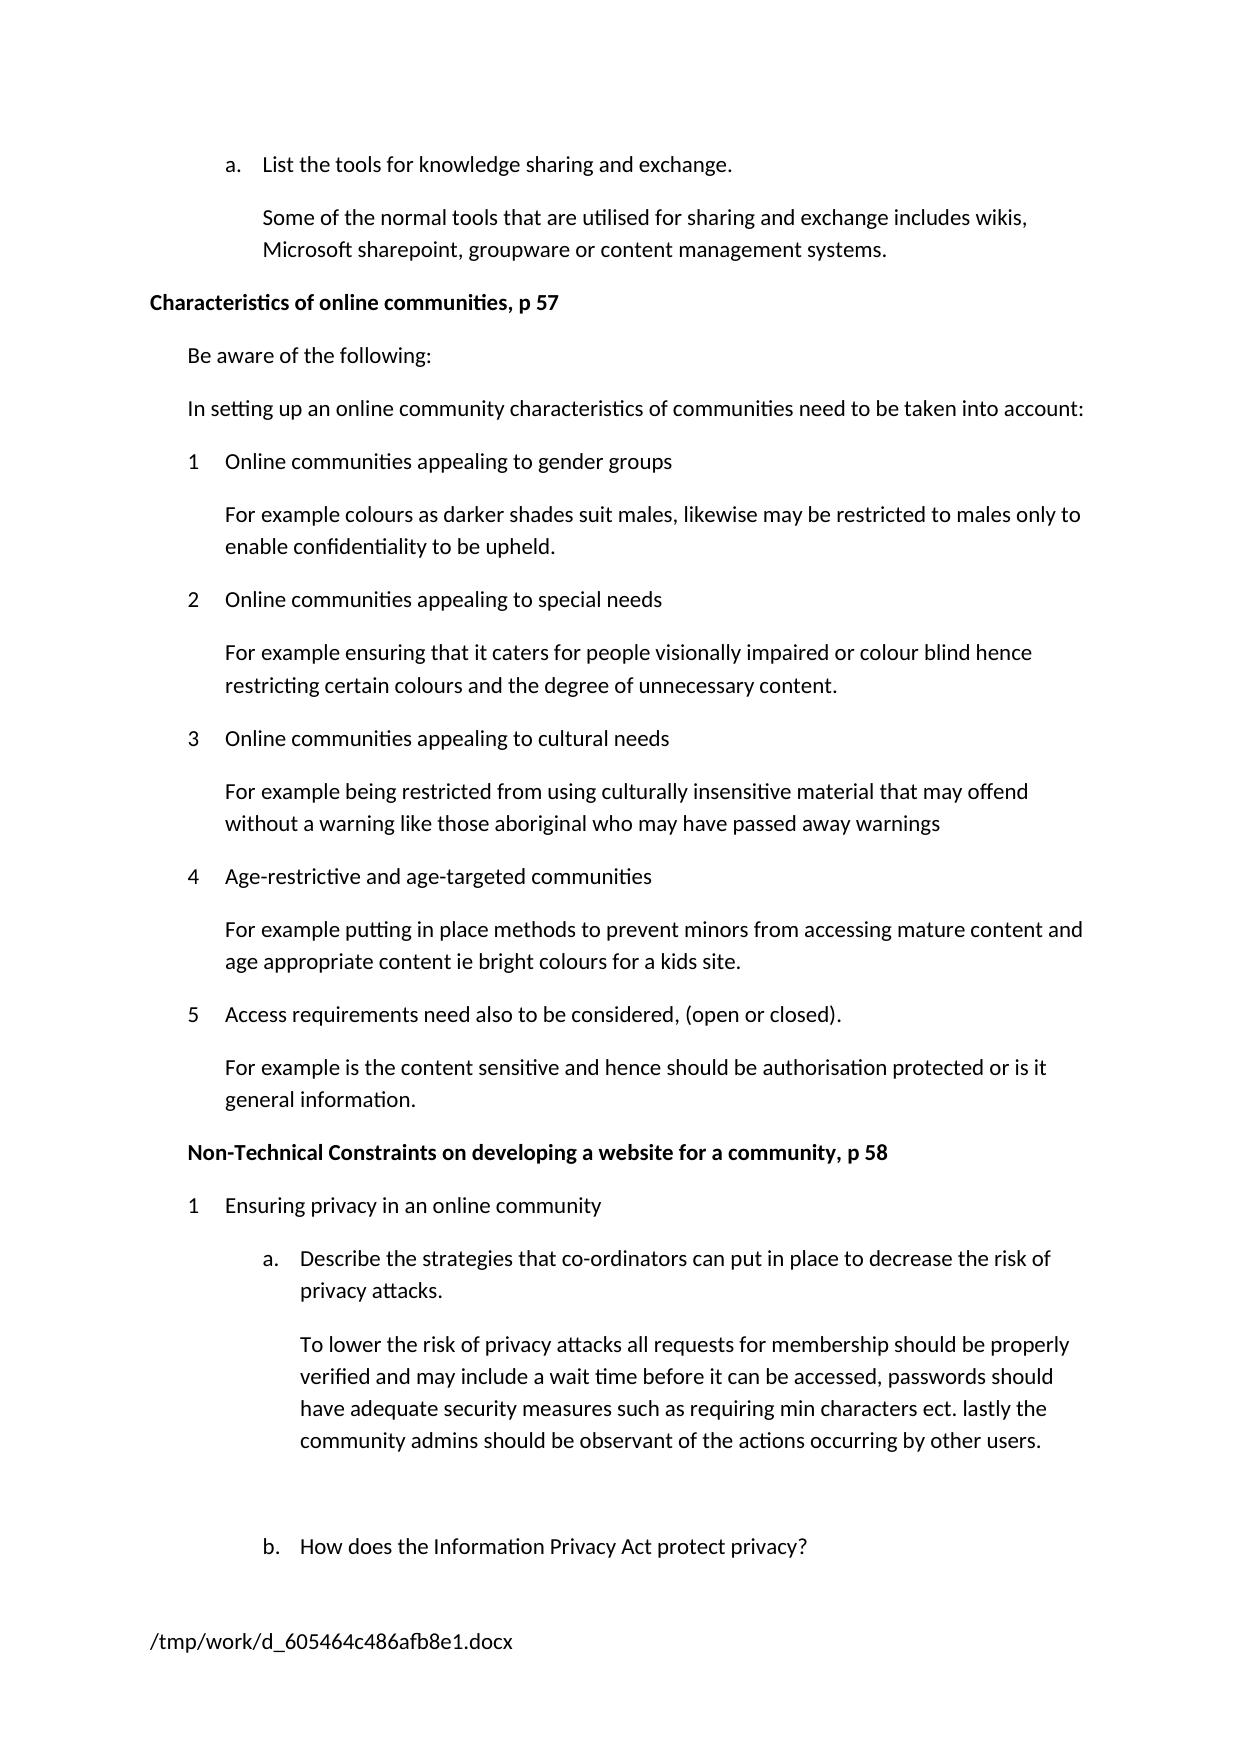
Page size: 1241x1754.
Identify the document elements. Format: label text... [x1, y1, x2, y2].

list Be aware of the following: [187, 341, 1090, 369]
list For example ensuring that it caters for people visionally impaired or colour blind hence restricting certain colours and the degree of unnecessary content. [225, 638, 1090, 699]
list For example colours as darker shades suit males, likewise may be restricted to males only to enable confidentiality to be upheld. [225, 500, 1090, 561]
list For example being restricted from using culturally insensitive material that may offend without a warning like those aboriginal who may have passed away warnings [225, 777, 1090, 837]
text Some of the normal tools that are utilised for sharing and exchange includes wikis, Microsoft sharepoint, groupware or content management systems. [262, 203, 1090, 263]
list Online communities appealing to cultural needs [187, 724, 1090, 752]
list To lower the risk of privacy attacks all requests for membership should be properly verified and may include a wait time before it can be accessed, passwords should have adequate security measures such as requiring min characters ect. lastly the community admins should be observant of the actions occurring by other users. [300, 1330, 1090, 1454]
list For example putting in place methods to prevent minors from accessing mature content and age appropriate content ie bright colours for a kids site. [225, 915, 1090, 975]
list List the tools for knowledge sharing and exchange. [225, 150, 1090, 178]
list Online communities appealing to gender groups [187, 447, 1090, 475]
list Non-Technical Constraints on developing a website for a community, p 58 [187, 1138, 1090, 1166]
list Age-restrictive and age-targeted communities [187, 862, 1090, 890]
list Online communities appealing to special needs [187, 586, 1090, 613]
list Describe the strategies that co-ordinators can put in place to decrease the risk of privacy attacks. [262, 1244, 1090, 1305]
list Access requirements need also to be considered, (open or closed). [187, 1000, 1090, 1028]
list Characteristics of online communities, p 57 [150, 288, 1090, 316]
list For example is the content sensitive and hence should be authorisation protected or is it general information. [225, 1053, 1090, 1113]
list Ensuring privacy in an online community [187, 1191, 1090, 1219]
list In setting up an online community characteristics of communities need to be taken into account: [187, 394, 1090, 422]
list How does the Information Privacy Act protect privacy? [262, 1532, 1090, 1560]
